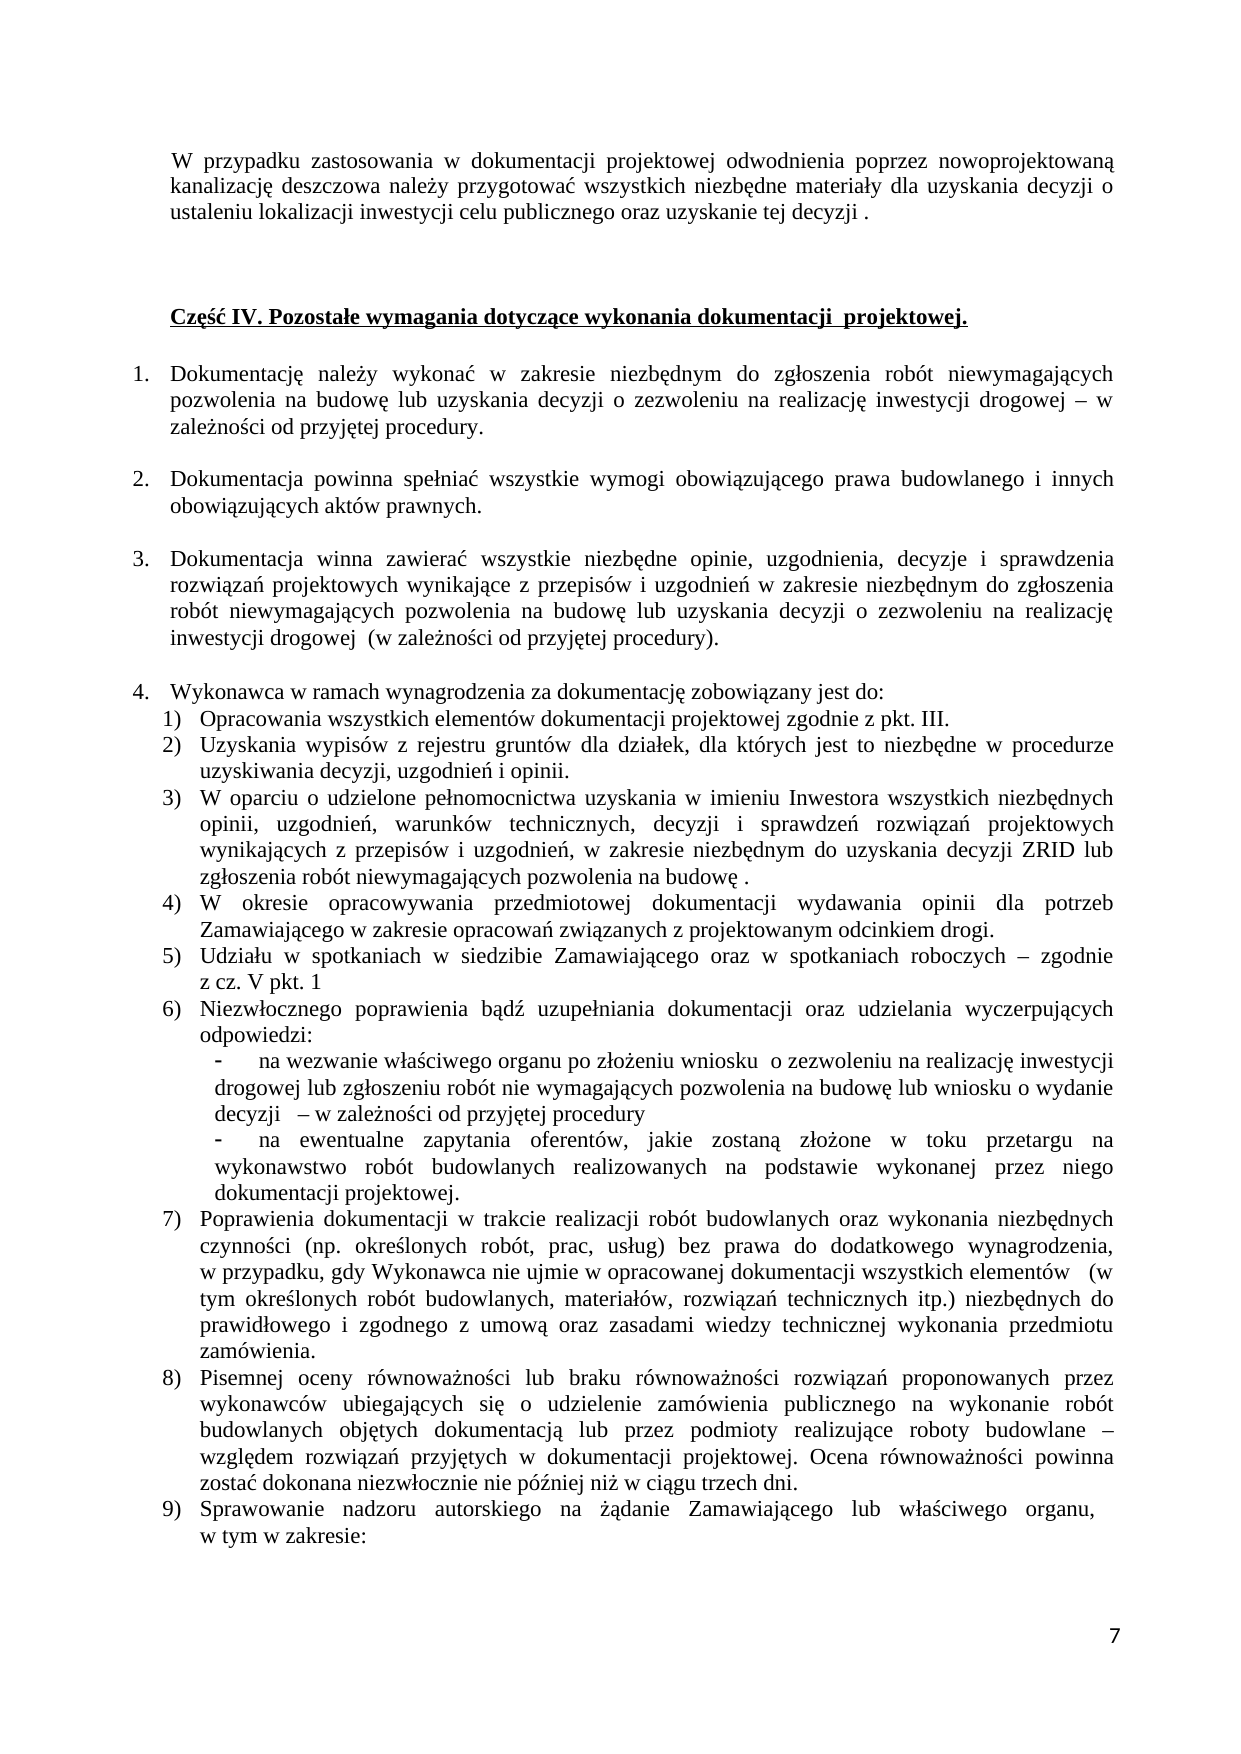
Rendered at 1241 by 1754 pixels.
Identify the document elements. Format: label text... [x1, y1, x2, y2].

list Udziału w spotkaniach w siedzibie Zamawiającego oraz w spotkaniach roboczych – zgodnie z cz. V pkt. 1 [162, 942, 1115, 995]
list Poprawienia dokumentacji w trakcie realizacji robót budowlanych oraz wykonania niezbędnych czynności (np. określonych robót, prac, usług) bez prawa do dodatkowego wynagrodzenia, w przypadku, gdy Wykonawca nie ujmie w opracowanej dokumentacji wszystkich elementów (w tym określonych robót budowlanych, materiałów, rozwiązań technicznych itp.) niezbędnych do prawidłowego i zgodnego z umową oraz zasadami wiedzy technicznej wykonania przedmiotu zamówienia. [162, 1206, 1115, 1364]
list W okresie opracowywania przedmiotowej dokumentacji wydawania opinii dla potrzeb Zamawiającego w zakresie opracowań związanych z projektowanym odcinkiem drogi. [162, 889, 1115, 942]
list Opracowania wszystkich elementów dokumentacji projektowej zgodnie z pkt. III. [162, 705, 1115, 731]
list Dokumentację należy wykonać w zakresie niezbędnym do zgłoszenia robót niewymagających pozwolenia na budowę lub uzyskania decyzji o zezwoleniu na realizację inwestycji drogowej – w zależności od przyjętej procedury. [132, 360, 1115, 439]
list Wykonawca w ramach wynagrodzenia za dokumentację zobowiązany jest do: [132, 678, 1115, 705]
list Sprawowanie nadzoru autorskiego na żądanie Zamawiającego lub właściwego organu, w tym w zakresie: [162, 1495, 1115, 1548]
list Dokumentacja powinna spełniać wszystkie wymogi obowiązującego prawa budowlanego i innych obowiązujących aktów prawnych. [132, 466, 1115, 518]
text W przypadku zastosowania w dokumentacji projektowej odwodnienia poprzez nowoprojektowaną kanalizację deszczowa należy przygotować wszystkich niezbędne materiały dla uzyskania decyzji o ustaleniu lokalizacji inwestycji celu publicznego oraz uzyskanie tej decyzji . [170, 149, 1115, 224]
list Pisemnej oceny równoważności lub braku równoważności rozwiązań proponowanych przez wykonawców ubiegających się o udzielenie zamówienia publicznego na wykonanie robót budowlanych objętych dokumentacją lub przez podmioty realizujące roboty budowlane – względem rozwiązań przyjętych w dokumentacji projektowej. Ocena równoważności powinna zostać dokonana niezwłocznie nie później niż w ciągu trzech dni. [162, 1364, 1115, 1495]
list na ewentualne zapytania oferentów, jakie zostaną złożone w toku przetargu na wykonawstwo robót budowlanych realizowanych na podstawie wykonanej przez niego dokumentacji projektowej. [214, 1126, 1115, 1206]
list Dokumentacja winna zawierać wszystkie niezbędne opinie, uzgodnienia, decyzje i sprawdzenia rozwiązań projektowych wynikające z przepisów i uzgodnień w zakresie niezbędnym do zgłoszenia robót niewymagających pozwolenia na budowę lub uzyskania decyzji o zezwoleniu na realizację inwestycji drogowej (w zależności od przyjętej procedury). [132, 544, 1115, 650]
list Niezwłocznego poprawienia bądź uzupełniania dokumentacji oraz udzielania wyczerpujących odpowiedzi: [162, 995, 1115, 1047]
list Część IV. Pozostałe wymagania dotyczące wykonania dokumentacji projektowej. [170, 303, 1115, 329]
list W oparciu o udzielone pełnomocnictwa uzyskania w imieniu Inwestora wszystkich niezbędnych opinii, uzgodnień, warunków technicznych, decyzji i sprawdzeń rozwiązań projektowych wynikających z przepisów i uzgodnień, w zakresie niezbędnym do uzyskania decyzji ZRID lub zgłoszenia robót niewymagających pozwolenia na budowę . [162, 784, 1115, 889]
list na wezwanie właściwego organu po złożeniu wniosku o zezwoleniu na realizację inwestycji drogowej lub zgłoszeniu robót nie wymagających pozwolenia na budowę lub wniosku o wydanie decyzji – w zależności od przyjętej procedury [214, 1047, 1115, 1126]
list Uzyskania wypisów z rejestru gruntów dla działek, dla których jest to niezbędne w procedurze uzyskiwania decyzji, uzgodnień i opinii. [162, 731, 1115, 784]
